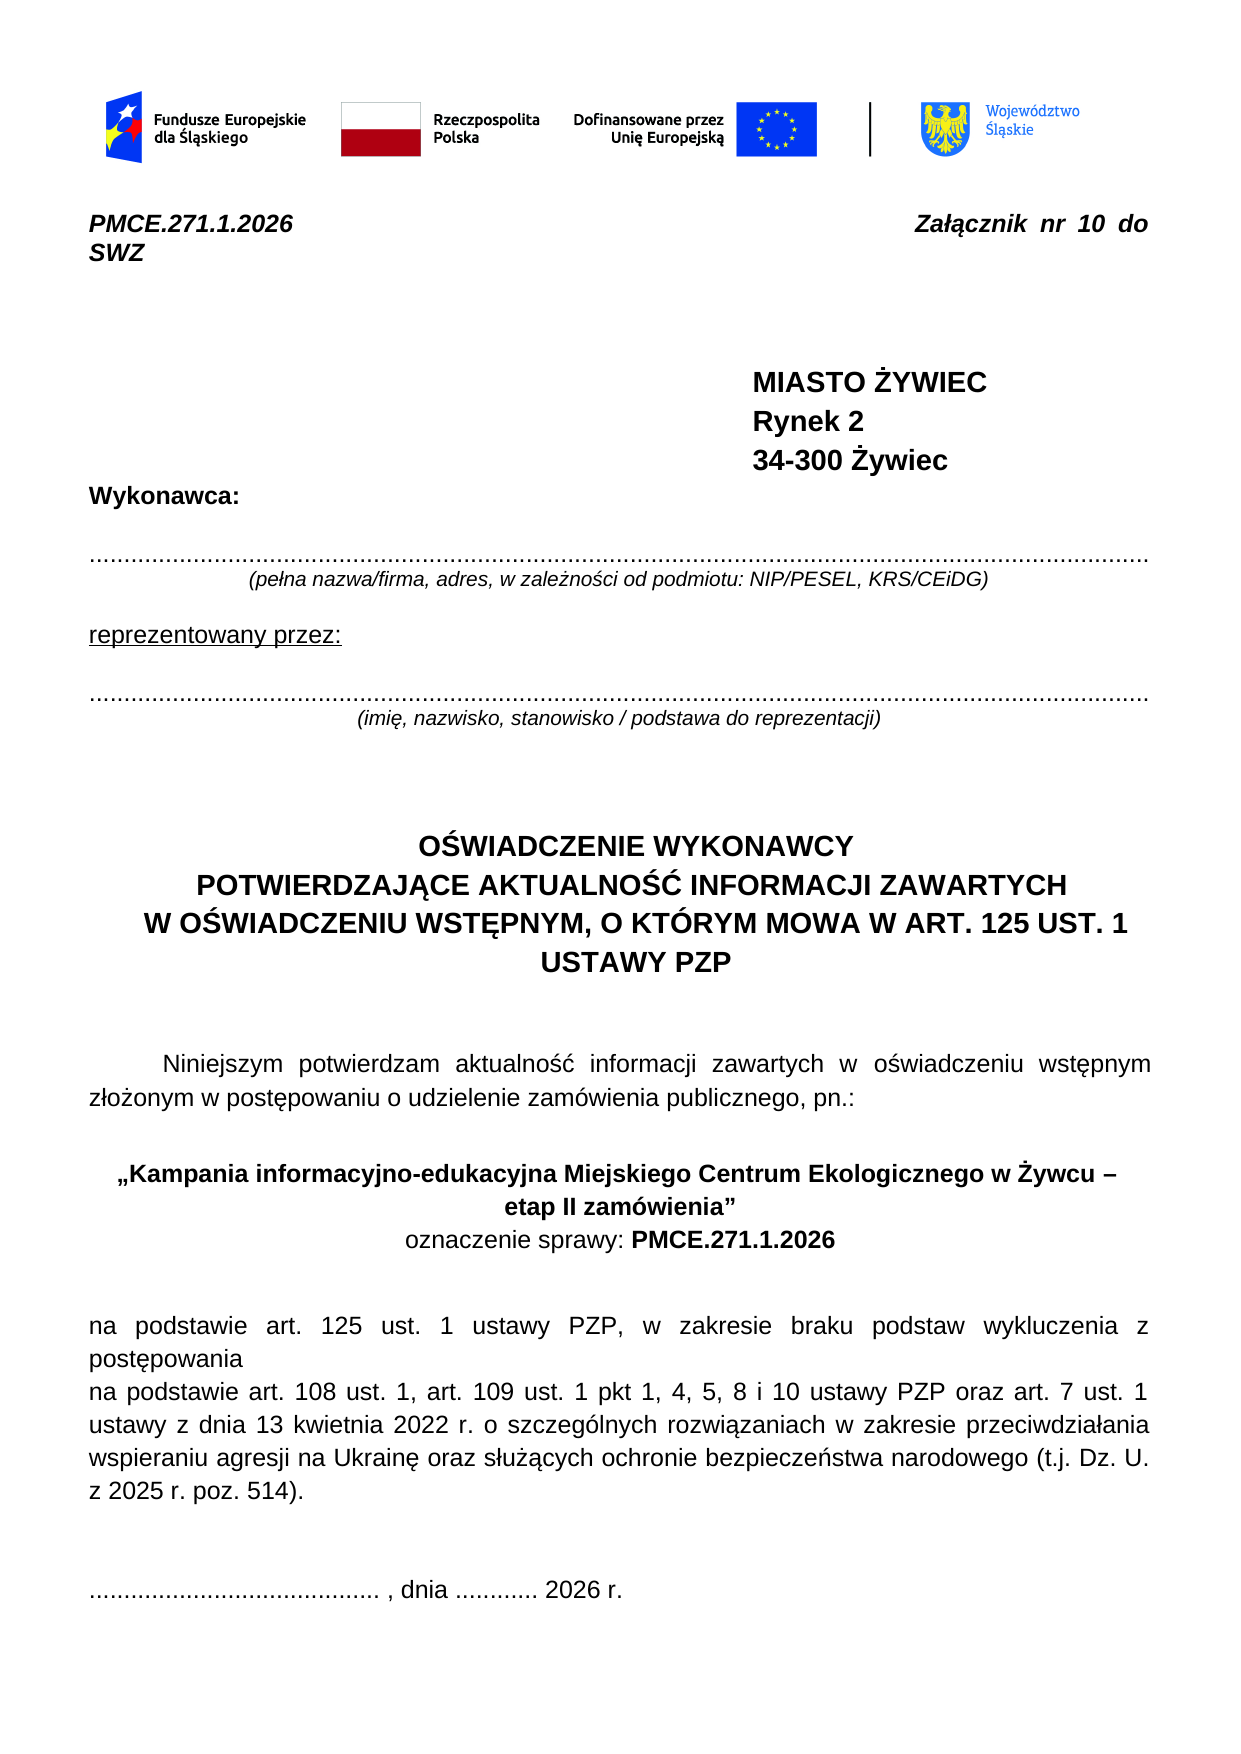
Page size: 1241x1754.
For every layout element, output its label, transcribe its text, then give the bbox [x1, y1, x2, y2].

text (pełna nazwa/firma, adres, w zależności od podmiotu: NIP/PESEL, KRS/CEiDG) [89, 567, 1152, 591]
text „Kampania informacyjno-edukacyjna Miejskiego Centrum Ekologicznego w Żywcu – etap II zamówienia” [89, 1159, 1152, 1220]
text Rynek 2 [752, 404, 1152, 437]
text ......................................................................................................................................................... [89, 677, 1152, 706]
text Niniejszym potwierdzam aktualność informacji zawartych w oświadczeniu wstępnym złożonym w postępowaniu o udzielenie zamówienia publicznego, pn.: [89, 1049, 1152, 1111]
text reprezentowany przez: [89, 620, 1152, 649]
text POTWIERDZAJĄCE AKTUALNOŚĆ INFORMACJI ZAWARTYCH W OŚWIADCZENIU WSTĘPNYM, O KTÓRYM MOWA W ART. 125 UST. 1 [89, 868, 1183, 940]
text .......................................... , dnia ............ 2026 r. [89, 1575, 1152, 1604]
text OŚWIADCZENIE WYKONAWCY [89, 829, 1183, 863]
text ......................................................................................................................................................... [89, 538, 1152, 567]
text Wykonawca: [89, 481, 1152, 510]
picture [88, 73, 1097, 181]
text USTAWY PZP [89, 945, 1183, 978]
text (imię, nazwisko, stanowisko / podstawa do reprezentacji) [89, 706, 1152, 730]
text PMCE.271.1.2026 Załącznik nr 10 do SWZ [89, 209, 1152, 266]
text 34-300 Żywiec [752, 442, 1152, 476]
text oznaczenie sprawy: PMCE.271.1.2026 [89, 1225, 1152, 1253]
text na podstawie art. 125 ust. 1 ustawy PZP, w zakresie braku podstaw wykluczenia z postępowania na podstawie art. 108 ust. 1, art. 109 ust. 1 pkt 1, 4, 5, 8 i 10 ustawy PZP oraz art. 7 ust. 1 ustawy z dnia 13 kwietnia 2022 r. o szczególnych rozwiązaniach w zakresie przeciwdziałania wspieraniu agresji na Ukrainę oraz służących ochronie bezpieczeństwa narodowego (t.j. Dz. U. z 2025 r. poz. 514). [89, 1311, 1152, 1505]
text MIASTO ŻYWIEC [679, 365, 1152, 399]
